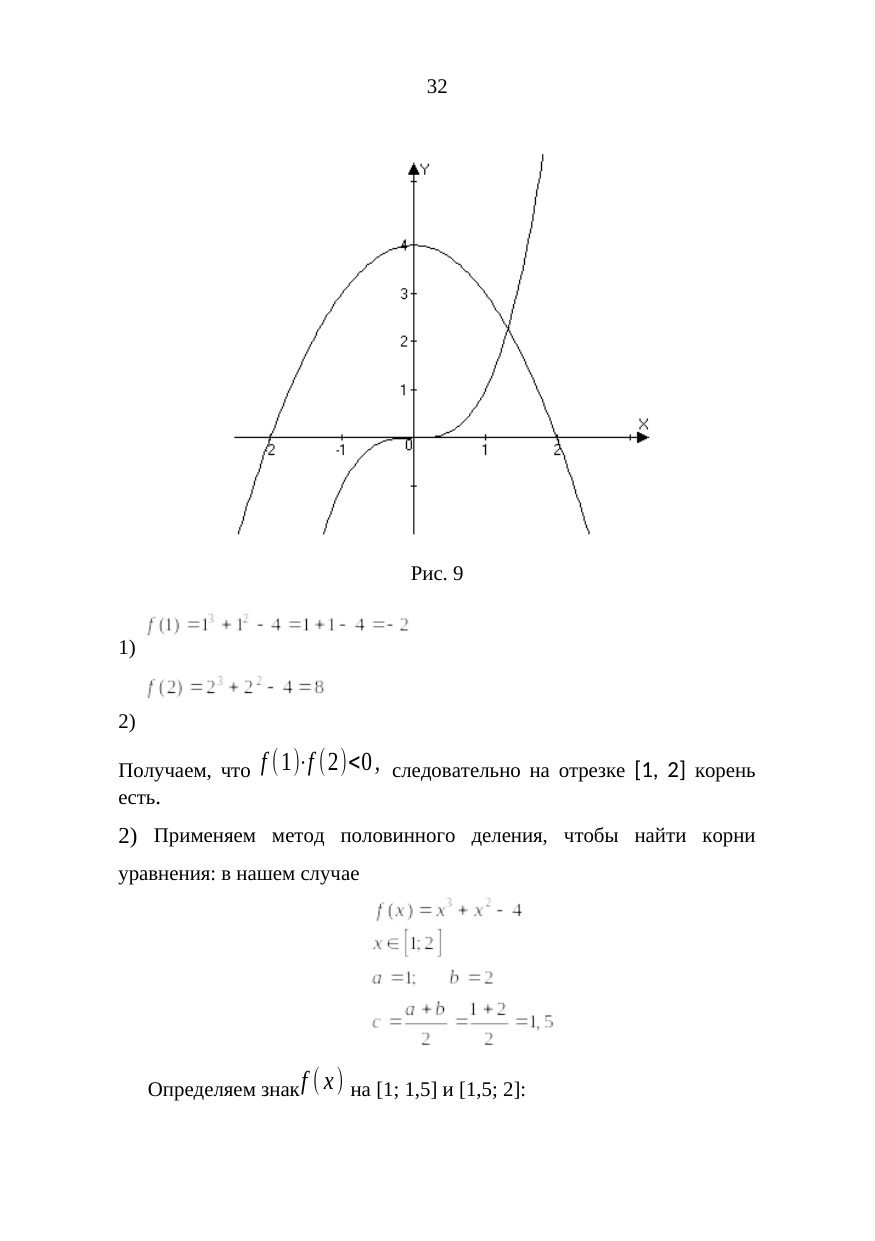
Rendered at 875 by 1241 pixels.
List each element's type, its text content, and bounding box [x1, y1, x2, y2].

text 2) [118, 671, 756, 733]
text Рис. 9 [118, 549, 756, 585]
text 2) Применяем метод половинного деления, чтобы найти корни уравнения: в нашем случае [118, 809, 756, 885]
text 1) [118, 609, 756, 659]
text Определяем знак на [1; 1,5] и [1,5; 2]: [118, 1065, 756, 1101]
picture [215, 126, 659, 549]
text Получаем, что следовательно на отрезке [1, 2] корень есть. [118, 746, 756, 809]
